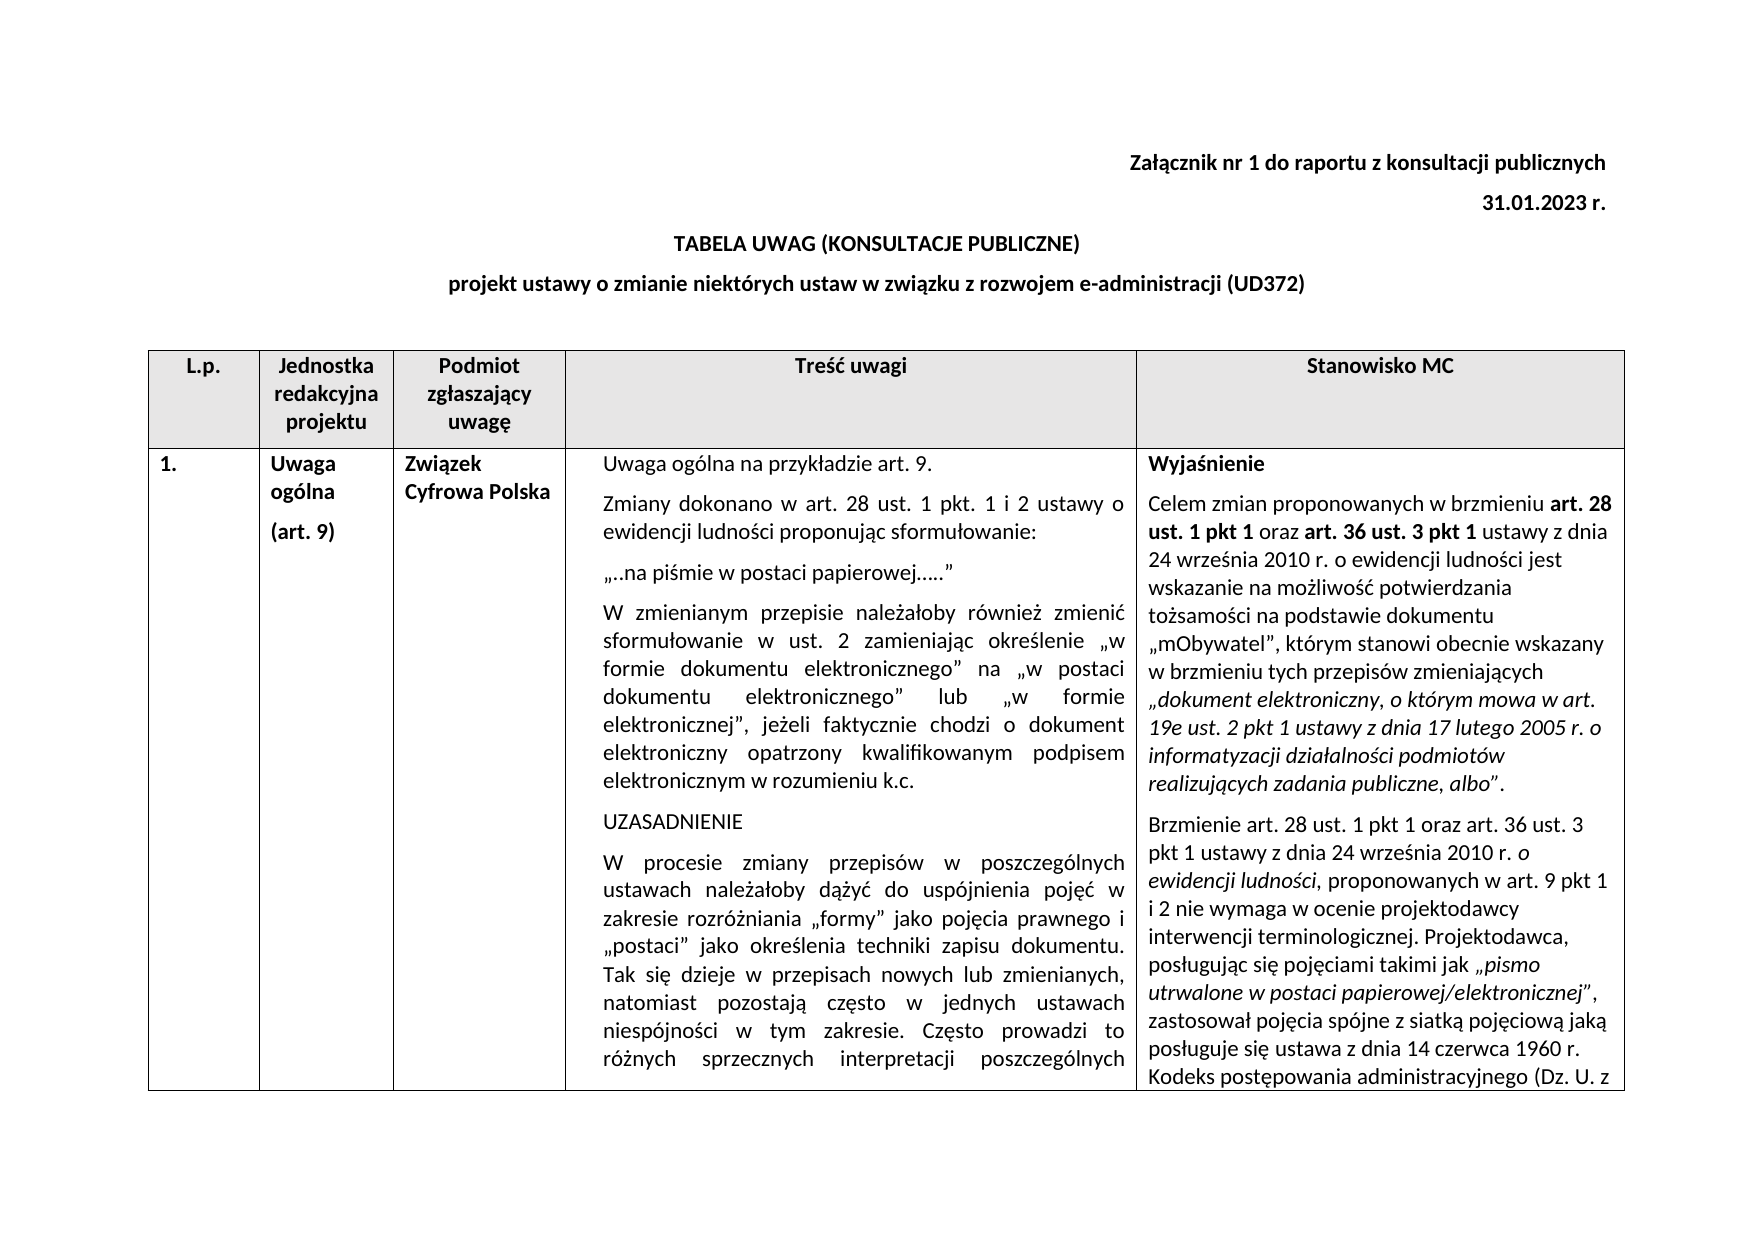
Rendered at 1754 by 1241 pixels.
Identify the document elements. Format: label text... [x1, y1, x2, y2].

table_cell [566, 449, 1136, 1090]
text 31.01.2023 r. [148, 188, 1606, 216]
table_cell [394, 449, 565, 1090]
table_header Jednostka redakcyjna projektu [260, 351, 393, 448]
table_header L.p. [149, 351, 259, 448]
table_cell [149, 449, 259, 1090]
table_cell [1137, 449, 1624, 1090]
table_header Treść uwagi [566, 351, 1136, 448]
text projekt ustawy o zmianie niektórych ustaw w związku z rozwojem e-administracji (UD372) [148, 269, 1606, 297]
table_header Stanowisko MC [1137, 351, 1624, 448]
text Załącznik nr 1 do raportu z konsultacji publicznych [148, 148, 1606, 176]
text TABELA UWAG (KONSULTACJE PUBLICZNE) [148, 229, 1606, 257]
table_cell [260, 449, 393, 1090]
table_header Podmiot zgłaszający uwagę [394, 351, 565, 448]
